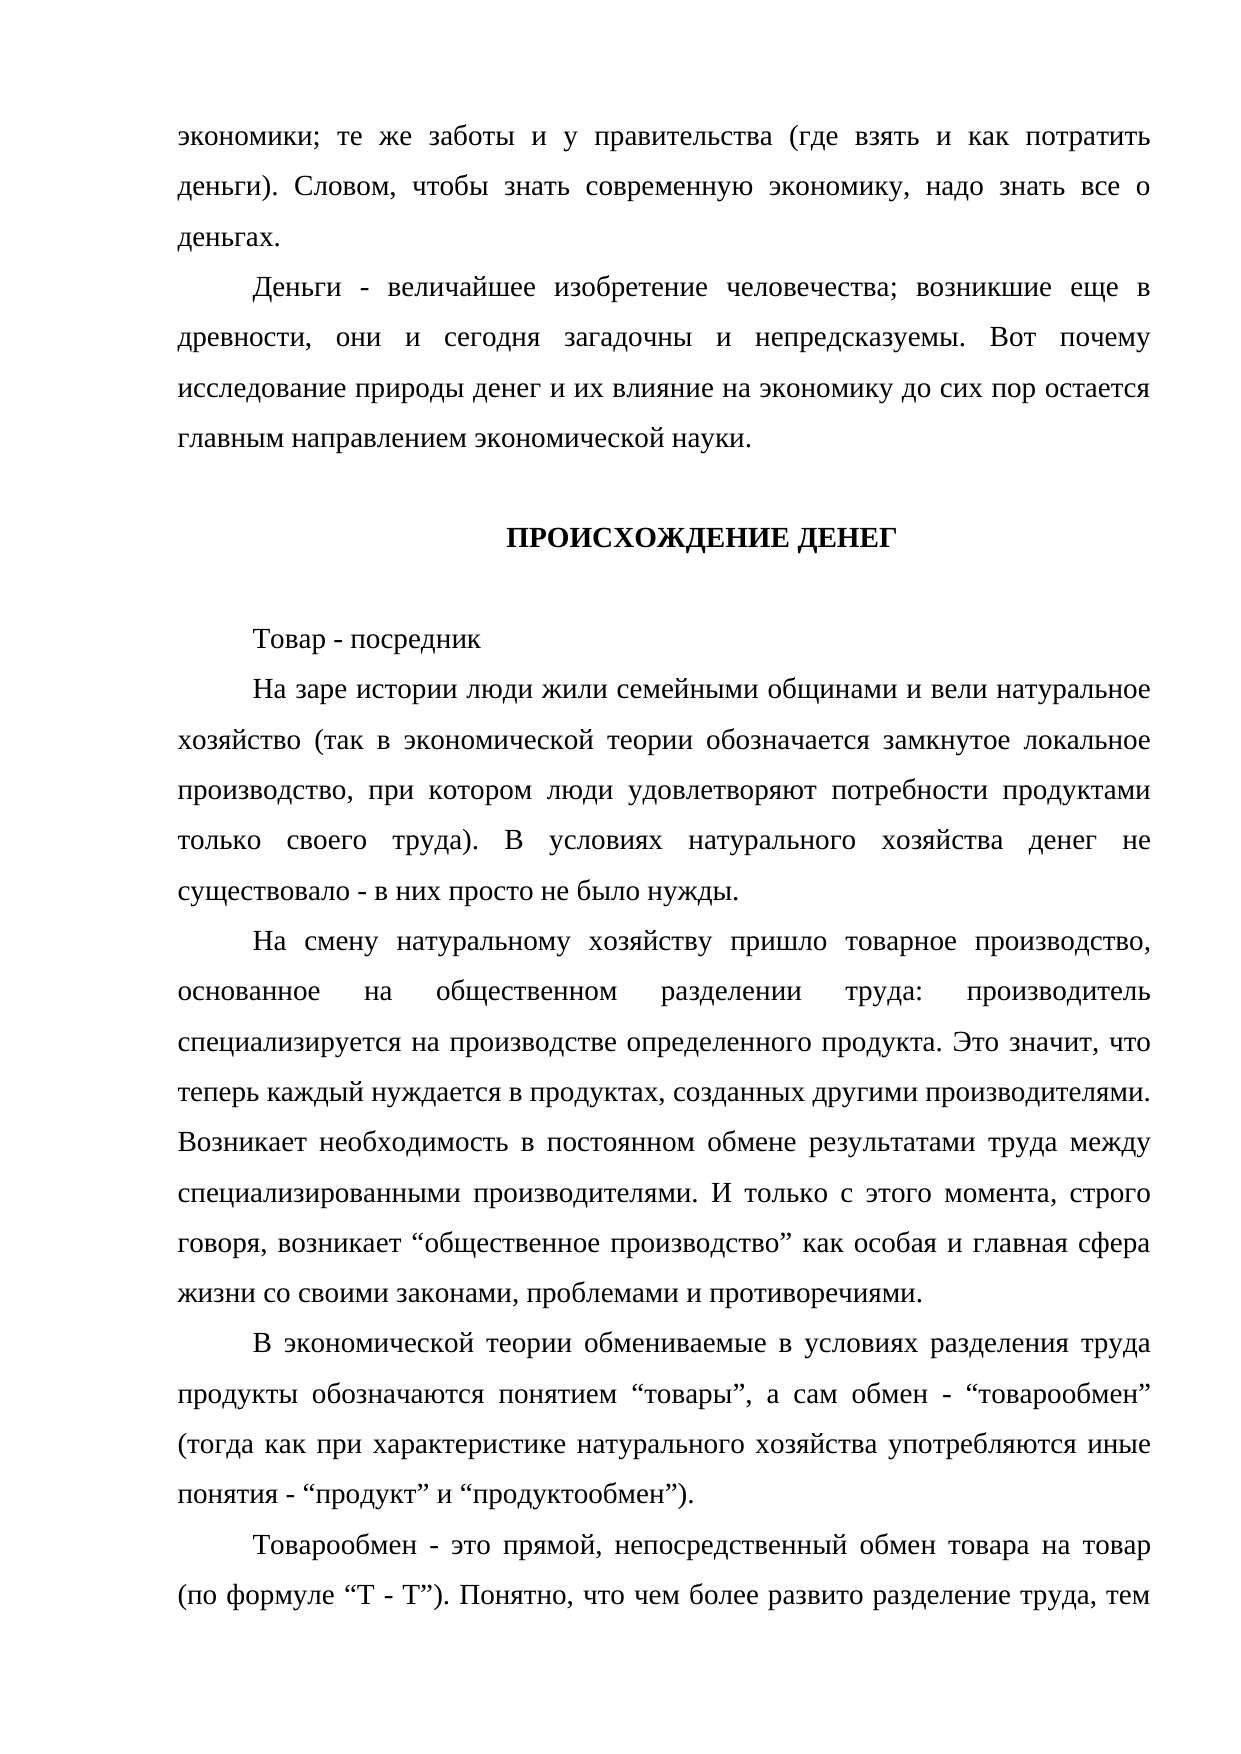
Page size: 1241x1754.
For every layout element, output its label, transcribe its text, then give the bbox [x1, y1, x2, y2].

subtitle ПРОИСХОЖДЕНИЕ ДЕНЕГ [177, 521, 1152, 554]
text В экономической теории обмениваемые в условиях разделения труда продукты обозначаются понятием “товары”, а сам обмен - “товарообмен” (тогда как при характеристике натурального хозяйства употребляются иные понятия - “продукт” и “продуктообмен”). [177, 1326, 1152, 1510]
text Товар - посредник [177, 621, 1152, 655]
text На заре истории люди жили семейными общинами и вели натуральное хозяйство (так в экономической теории обозначается замкнутое локальное производство, при котором люди удовлетворяют потребности продуктами только своего труда). В условиях натурального хозяйства денег не существовало - в них просто не было нужды. [177, 672, 1152, 906]
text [177, 1527, 1152, 1611]
text На смену натуральному хозяйству пришло товарное производство, основанное на общественном разделении труда: производитель специализируется на производстве определенного продукта. Это значит, что теперь каждый нуждается в продуктах, созданных другими производителями. Возникает необходимость в постоянном обмене результатами труда между специализированными производителями. И только с этого момента, строго говоря, возникает “общественное производство” как особая и главная сфера жизни со своими законами, проблемами и противоречиями. [177, 923, 1152, 1309]
text Деньги - величайшее изобретение человечества; возникшие еще в древности, они и сегодня загадочны и непредсказуемы. Вот почему исследование природы денег и их влияние на экономику до сих пор остается главным направлением экономической науки. [177, 269, 1152, 453]
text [177, 118, 1152, 252]
